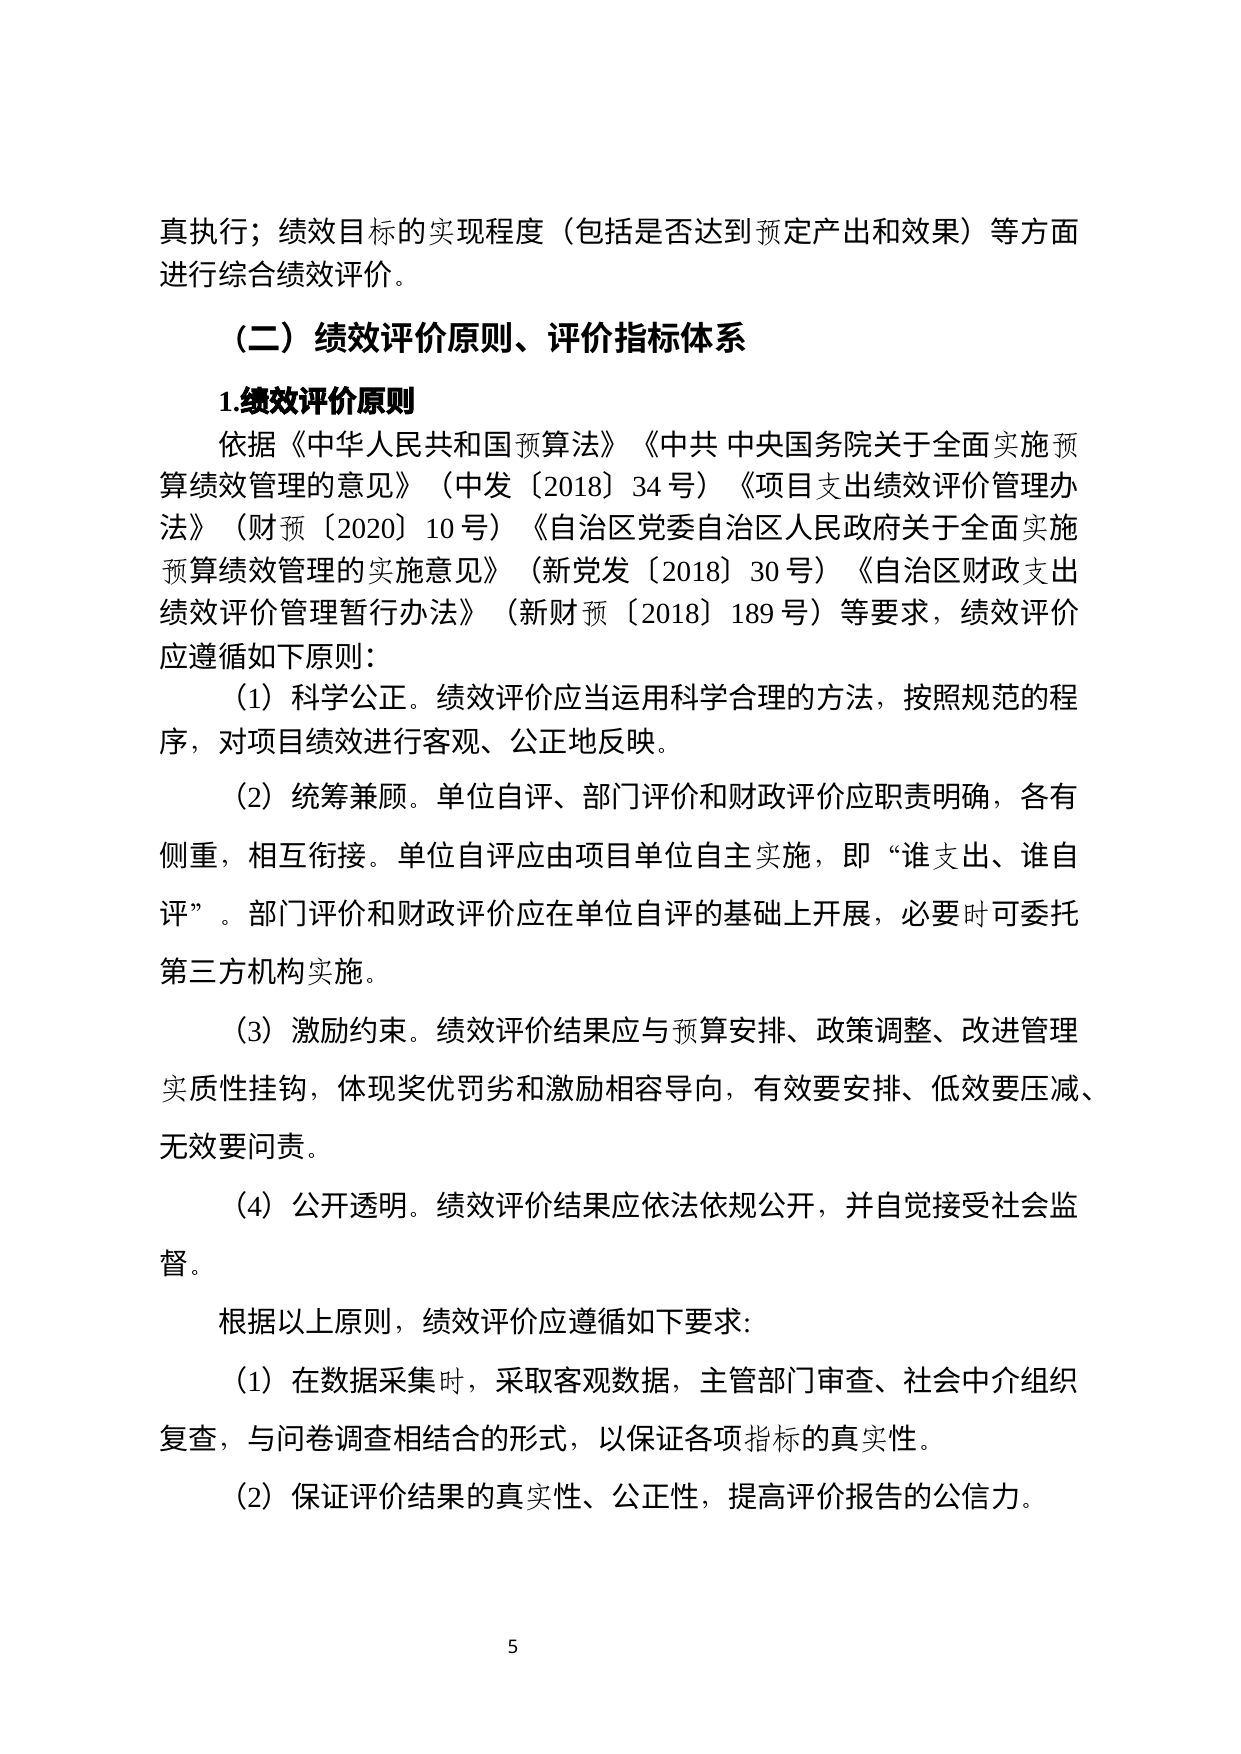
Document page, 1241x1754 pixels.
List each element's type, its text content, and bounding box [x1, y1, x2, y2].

text 依据《中华人民共和国预算法》《中共 中央国务院关于全面实施预算绩效管理的意见》（中发〔2018〕34号）《项目支出绩效评价管理办法》（财预〔2020〕10号）《自治区党委自治区人民政府关于全面实施预算绩效管理的实施意见》（新党发〔2018〕30号）《自治区财政支出绩效评价管理暂行办法》（新财预〔2018〕189号）等要求，绩效评价应遵循如下原则： [159, 421, 1081, 676]
text （2）保证评价结果的真实性、公正性，提高评价报告的公信力。 [159, 1461, 1081, 1519]
text （2）统筹兼顾。单位自评、部门评价和财政评价应职责明确，各有侧重，相互衔接。单位自评应由项目单位自主实施，即“谁支出、谁自评”。部门评价和财政评价应在单位自评的基础上开展，必要时可委托第三方机构实施。 [159, 761, 1081, 994]
text （4）公开透明。绩效评价结果应依法依规公开，并自觉接受社会监督。 [159, 1169, 1081, 1286]
subtitle （二）绩效评价原则、评价指标体系 [159, 294, 1081, 379]
text （1）在数据采集时，采取客观数据，主管部门审查、社会中介组织复查，与问卷调查相结合的形式，以保证各项指标的真实性。 [159, 1344, 1081, 1461]
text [159, 209, 1081, 294]
subtitle 1.绩效评价原则 [159, 379, 1081, 421]
text （3）激励约束。绩效评价结果应与预算安排、政策调整、改进管理实质性挂钩，体现奖优罚劣和激励相容导向，有效要安排、低效要压减、无效要问责。 [159, 994, 1081, 1169]
text （1）科学公正。绩效评价应当运用科学合理的方法，按照规范的程序，对项目绩效进行客观、公正地反映。 [159, 676, 1081, 761]
text 根据以上原则，绩效评价应遵循如下要求: [159, 1286, 1081, 1344]
